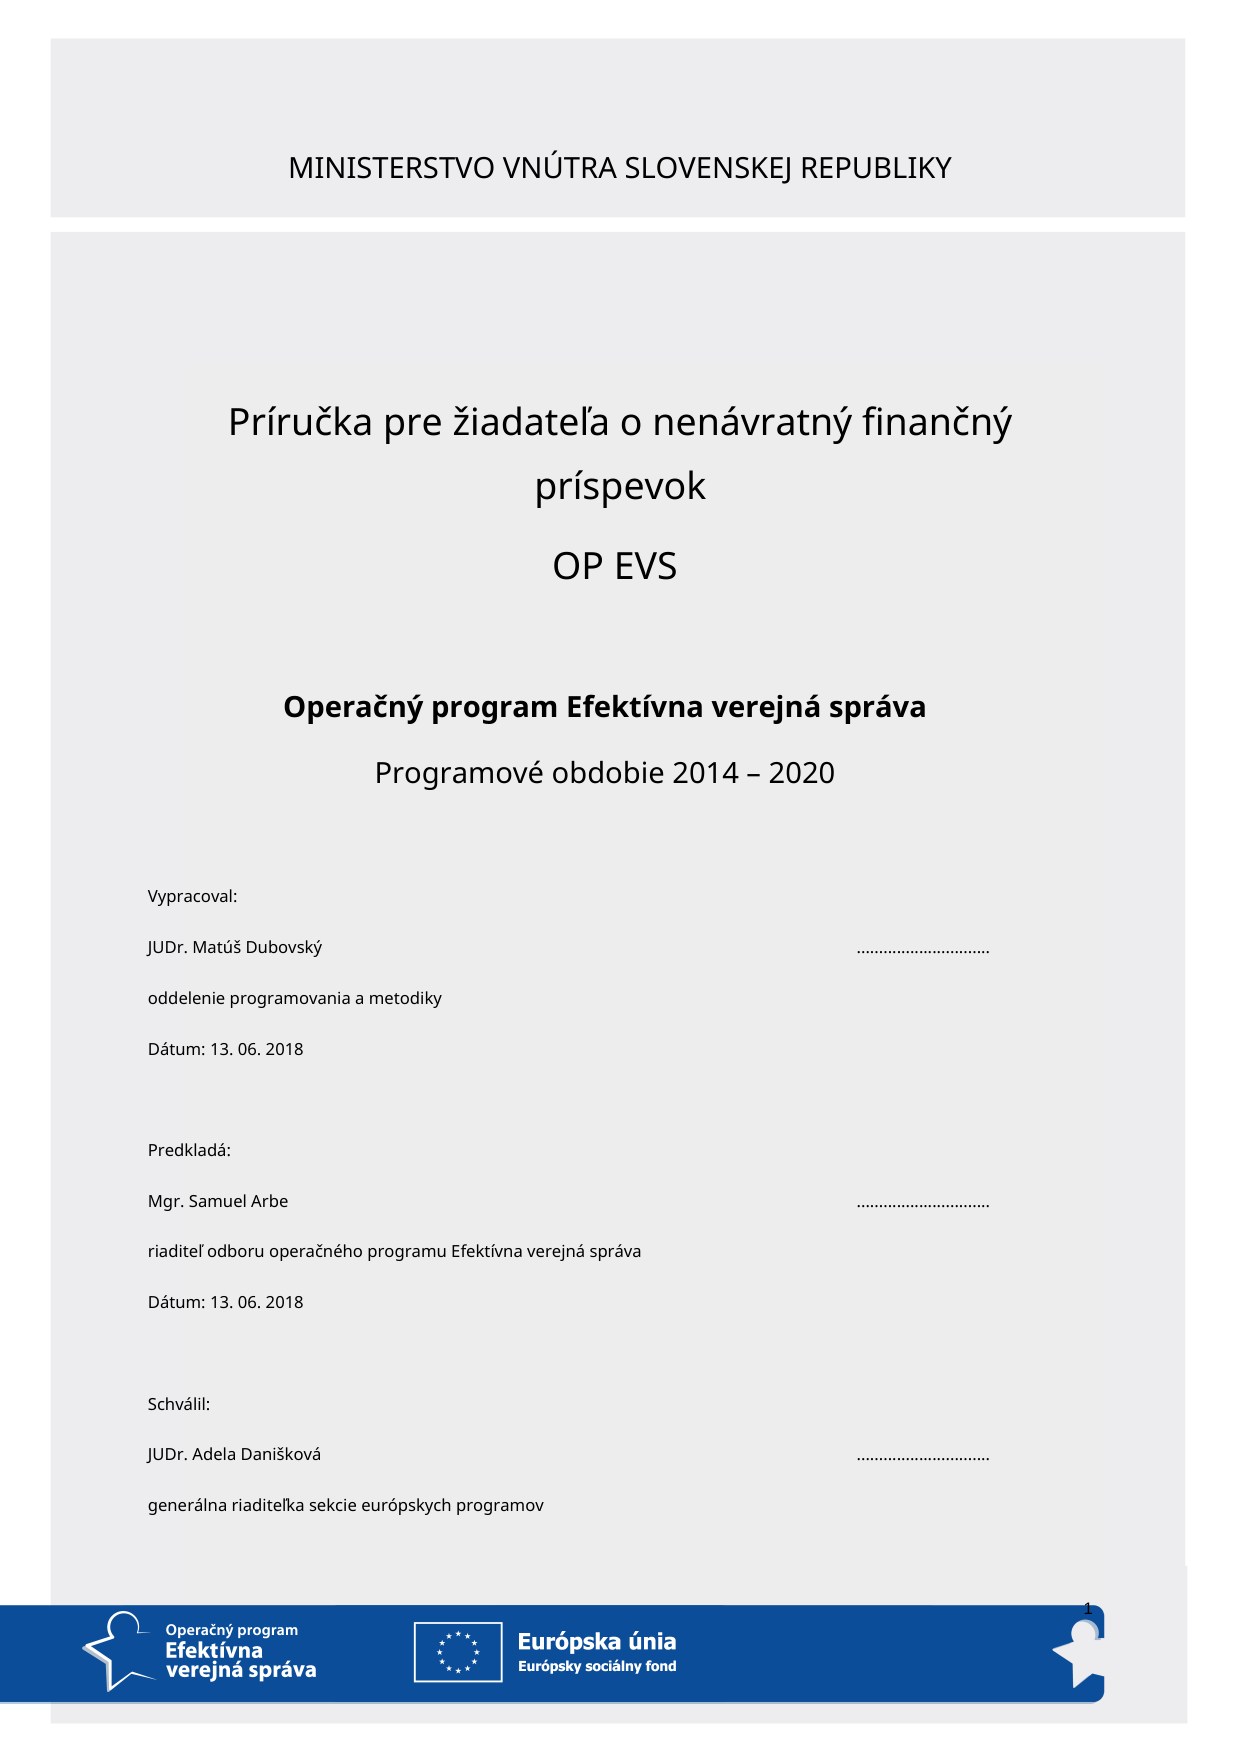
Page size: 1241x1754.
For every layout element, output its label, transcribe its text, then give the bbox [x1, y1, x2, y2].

text OP EVS [148, 539, 1062, 591]
text Dátum: 13. 06. 2018 [148, 1037, 1092, 1060]
text Programové obdobie 2014 – 2020 [148, 752, 1062, 792]
text Dátum: 13. 06. 2018 [148, 1291, 1092, 1313]
text Operačný program Efektívna verejná správa [148, 686, 1062, 726]
text JUDr. Matúš Dubovský .............................. [148, 936, 1092, 958]
text Schválil: [148, 1392, 1092, 1415]
text riaditeľ odboru operačného programu Efektívna verejná správa [148, 1240, 1092, 1263]
text Mgr. Samuel Arbe .............................. [148, 1189, 1092, 1212]
text MINISTERSTVO VNÚTRA SLOVENSKEJ REPUBLIKY [148, 148, 1092, 187]
text JUDr. Adela Danišková .............................. [148, 1443, 1092, 1466]
text generálna riaditeľka sekcie európskych programov [148, 1494, 1092, 1516]
text Príručka pre žiadateľa o nenávratný finančný príspevok [148, 395, 1092, 510]
text oddelenie programovania a metodiky [148, 986, 1092, 1009]
text Predkladá: [148, 1139, 1092, 1161]
text Vypracoval: [148, 885, 1092, 908]
picture [0, 9, 1240, 1754]
